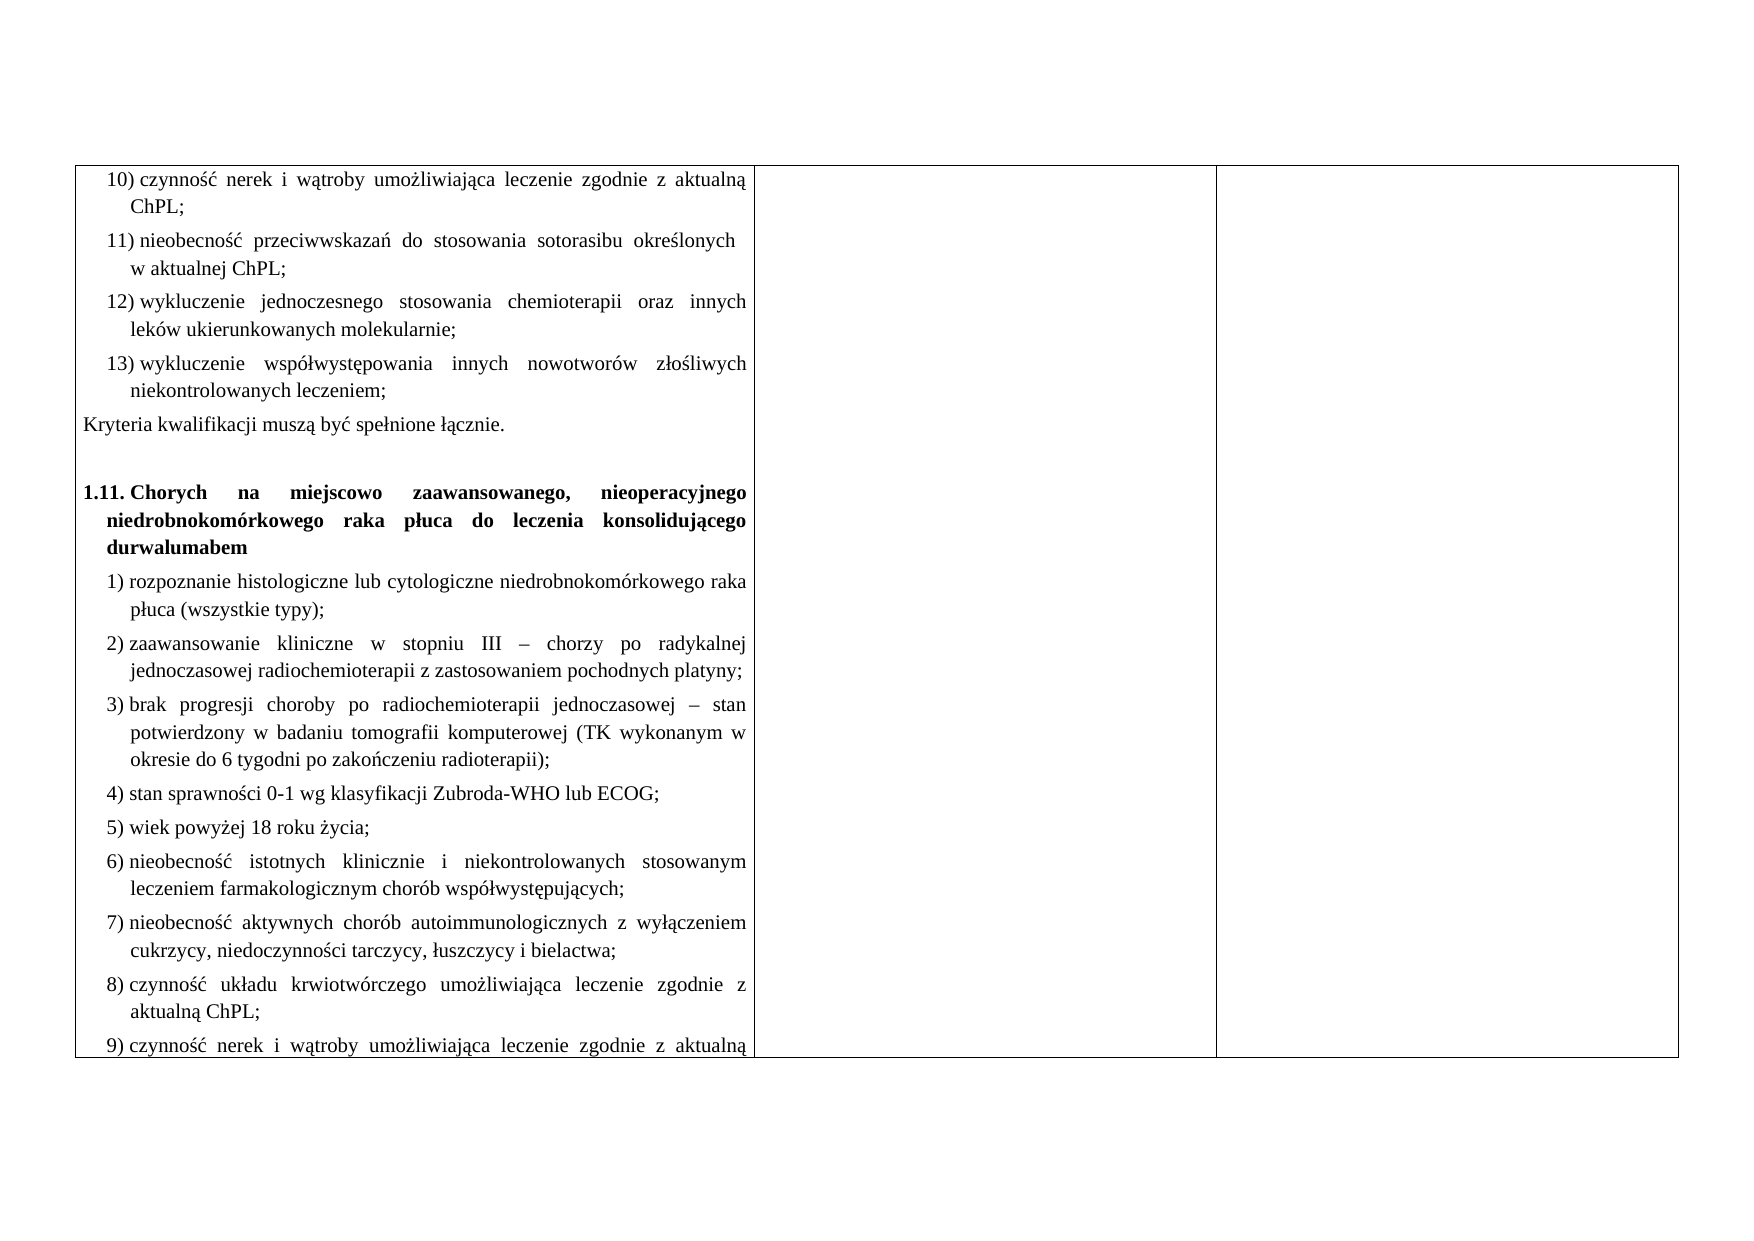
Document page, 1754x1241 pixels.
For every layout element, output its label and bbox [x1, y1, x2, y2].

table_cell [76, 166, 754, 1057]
table_cell [755, 166, 1216, 1057]
table_cell [1217, 166, 1678, 1057]
